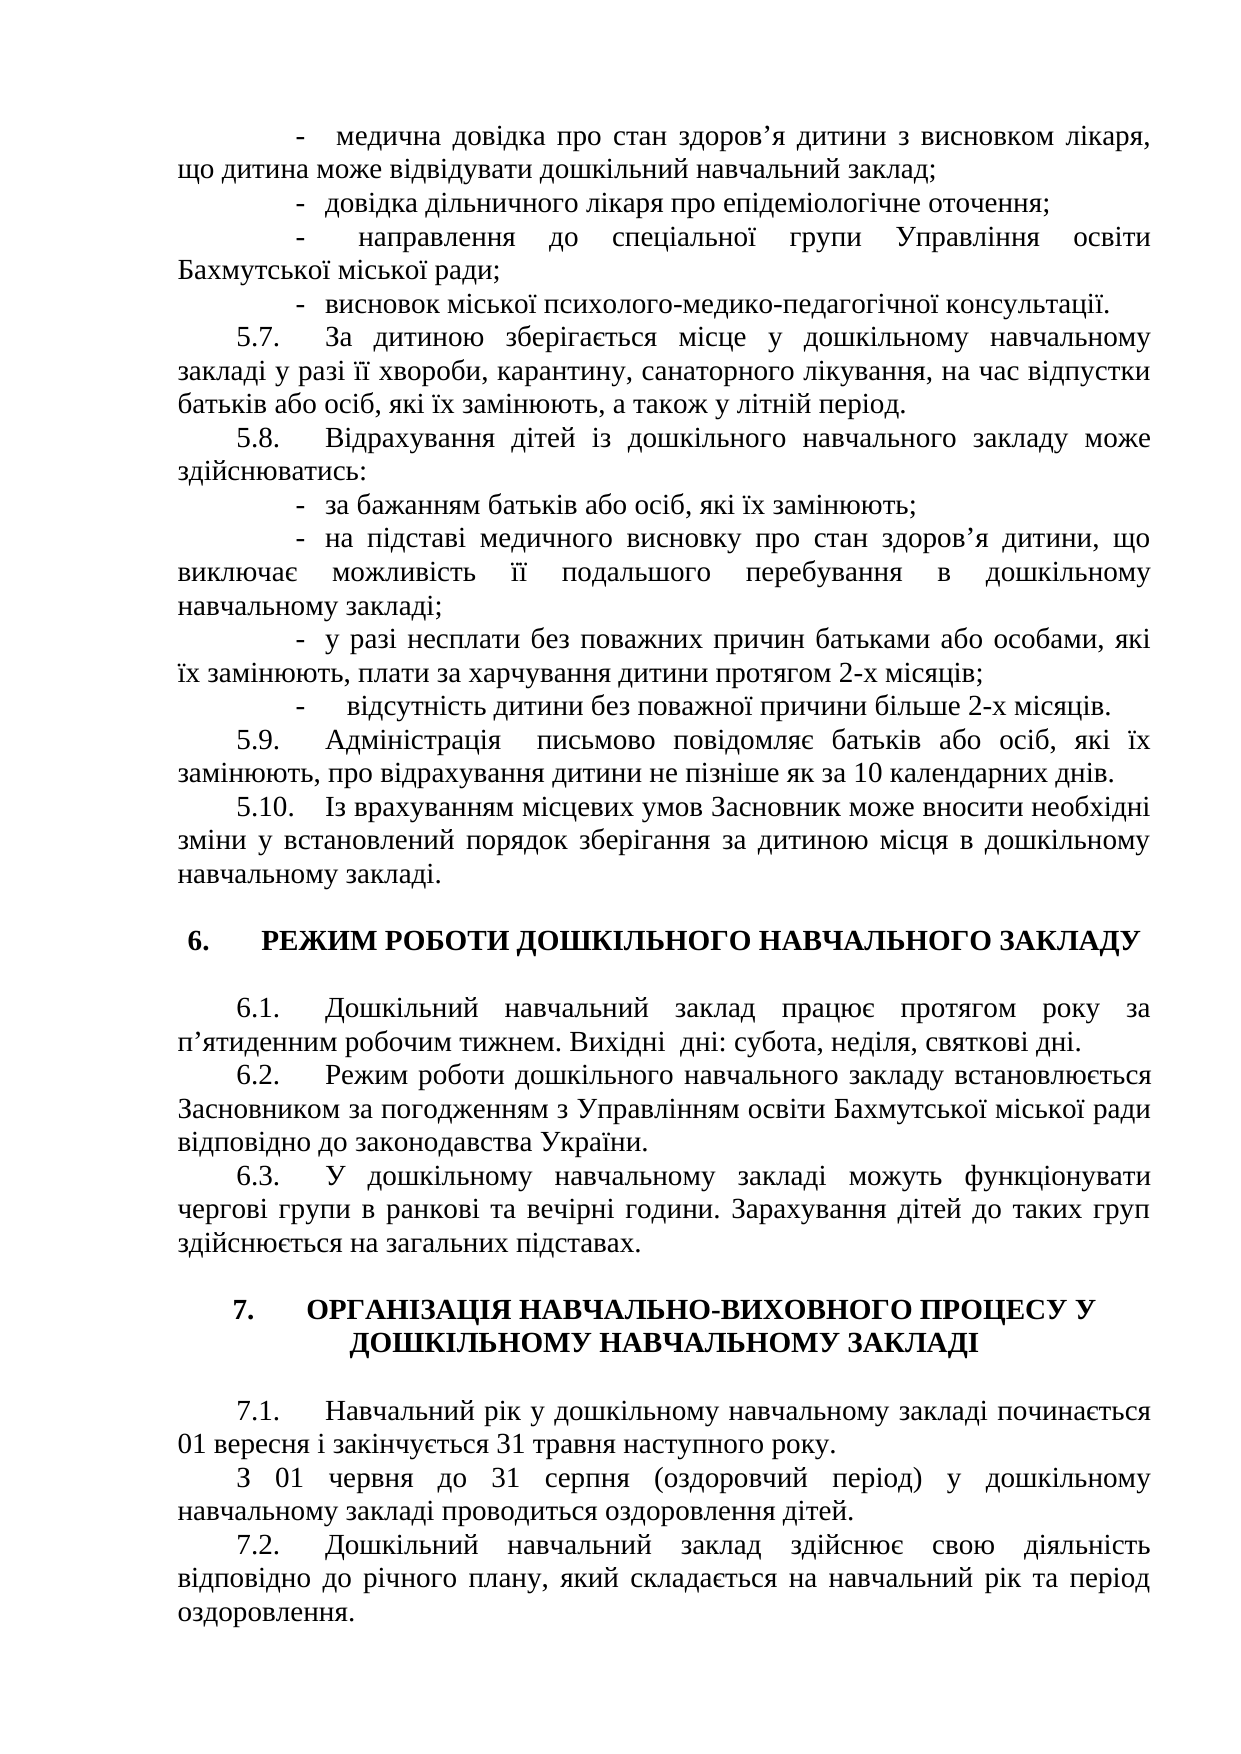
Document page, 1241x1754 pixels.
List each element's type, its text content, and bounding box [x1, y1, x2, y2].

list Навчальний рік у дошкільному навчальному закладі починається 01 вересня і закінчується 31 травня наступного року. [177, 1393, 1152, 1460]
list Режим роботи дошкільного навчального закладу встановлюється Засновником за погодженням з Управлінням освіти Бахмутської міської ради відповідно до законодавства України. [177, 1057, 1152, 1158]
list медична довідка про стан здоров’я дитини з висновком лікаря, що дитина може відвідувати дошкільний навчальний заклад; [177, 118, 1152, 185]
list Із врахуванням місцевих умов Засновник може вносити необхідні зміни у встановлений порядок зберігання за дитиною місця в дошкільному навчальному закладі. [177, 789, 1152, 889]
list Дошкільний навчальний заклад працює протягом року за п’ятиденним робочим тижнем. Вихідні дні: субота, неділя, святкові дні. [177, 990, 1152, 1057]
list У дошкільному навчальному закладі можуть функціонувати чергові групи в ранкові та вечірні години. Зарахування дітей до таких груп здійснюється на загальних підставах. [177, 1158, 1152, 1258]
list відсутність дитини без поважної причини більше 2-х місяців. [177, 688, 1152, 722]
list на підставі медичного висновку про стан здоров’я дитини, що виключає можливість її подальшого перебування в дошкільному навчальному закладі; [177, 521, 1152, 621]
list за бажанням батьків або осіб, які їх замінюють; [177, 487, 1152, 521]
list За дитиною зберігається місце у дошкільному навчальному закладі у разі її хвороби, карантину, санаторного лікування, на час відпустки батьків або осіб, які їх замінюють, а також у літній період. [177, 319, 1152, 420]
text З 01 червня до 31 серпня (оздоровчий період) у дошкільному навчальному закладі проводиться оздоровлення дітей. [177, 1460, 1152, 1527]
list Адміністрація письмово повідомляє батьків або осіб, які їх замінюють, про відрахування дитини не пізніше як за 10 календарних днів. [177, 722, 1152, 789]
list Відрахування дітей із дошкільного навчального закладу може здійснюватись: [177, 420, 1152, 487]
list ОРГАНІЗАЦІЯ НАВЧАЛЬНО-ВИХОВНОГО ПРОЦЕСУ У ДОШКІЛЬНОМУ НАВЧАЛЬНОМУ ЗАКЛАДІ [177, 1292, 1152, 1359]
list направлення до спеціальної групи Управління освіти Бахмутської міської ради; [177, 219, 1152, 286]
list РЕЖИМ РОБОТИ ДОШКІЛЬНОГО НАВЧАЛЬНОГО ЗАКЛАДУ [177, 923, 1152, 957]
list у разі несплати без поважних причин батьками або особами, які їх замінюють, плати за харчування дитини протягом 2-х місяців; [177, 621, 1152, 688]
list висновок міської психолого-медико-педагогічної консультації. [177, 286, 1152, 319]
list довідка дільничного лікаря про епідеміологічне оточення; [177, 185, 1152, 219]
list Дошкільний навчальний заклад здійснює свою діяльність відповідно до річного плану, який складається на навчальний рік та період оздоровлення. [177, 1527, 1152, 1627]
